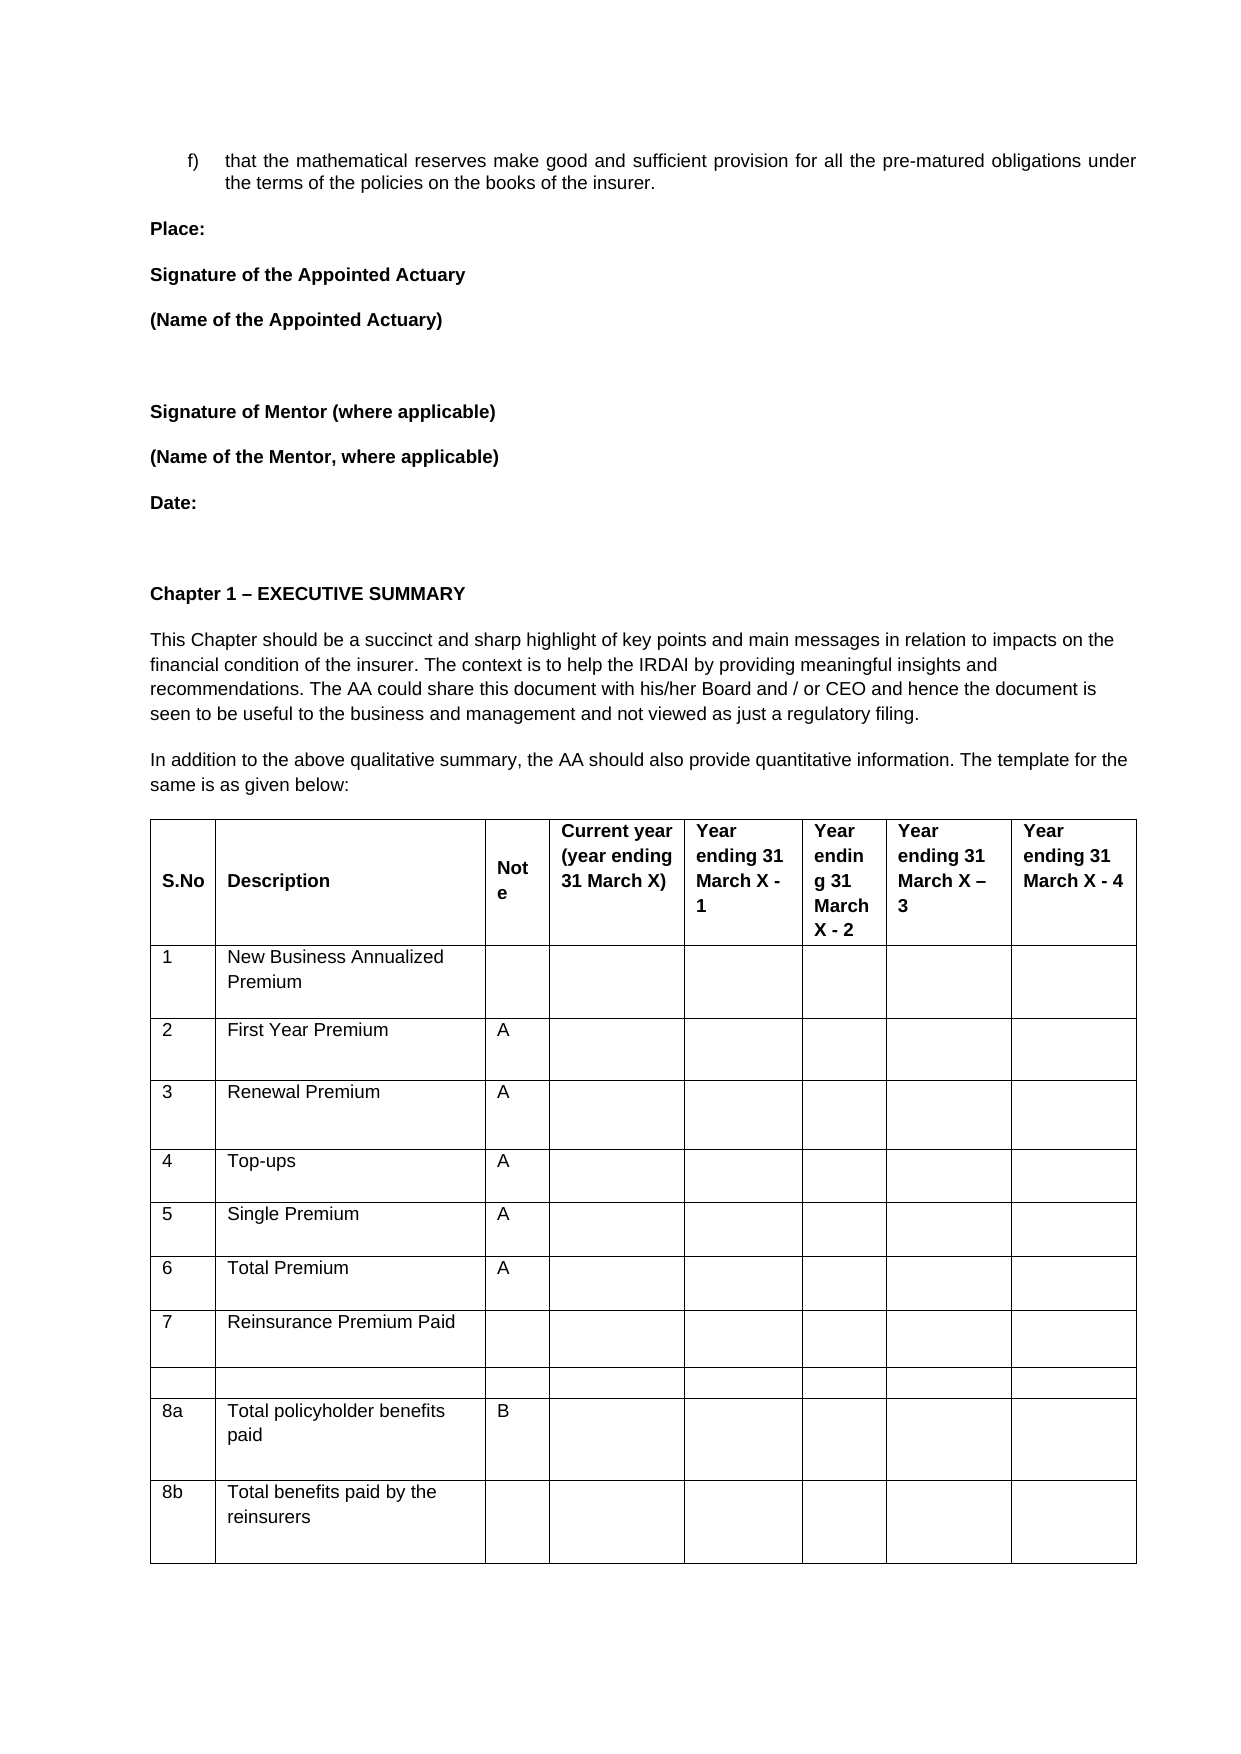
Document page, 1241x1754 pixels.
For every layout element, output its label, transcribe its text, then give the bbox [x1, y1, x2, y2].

table_cell Renewal Premium [216, 1081, 485, 1148]
table_cell [685, 1257, 802, 1309]
table_cell [887, 946, 1011, 1017]
text In addition to the above qualitative summary, the AA should also provide quantitative information. The template for the same is as given below: [150, 748, 1137, 795]
table_cell A [486, 1203, 549, 1256]
table_cell [550, 1481, 684, 1562]
table_cell [887, 1481, 1011, 1562]
table_cell Top-ups [216, 1150, 485, 1202]
text Date: [150, 492, 1137, 513]
table_cell [803, 1368, 886, 1398]
table_cell 1 [151, 946, 215, 1017]
table_header Year ending 31 March X - 4 [1012, 820, 1136, 944]
table_cell [887, 1081, 1011, 1148]
table_cell Total benefits paid by the reinsurers [216, 1481, 485, 1562]
table_cell [685, 1311, 802, 1367]
text (Name of the Appointed Actuary) [150, 309, 1137, 331]
table_cell [887, 1399, 1011, 1479]
table_cell 4 [151, 1150, 215, 1202]
table_cell 7 [151, 1311, 215, 1367]
table_cell [887, 1368, 1011, 1398]
table_cell [550, 1368, 684, 1398]
table_cell A [486, 1257, 549, 1309]
table_header Note [486, 820, 549, 944]
table_cell [803, 1257, 886, 1309]
table_cell [1012, 1399, 1136, 1479]
text Place: [150, 218, 1137, 239]
table_cell [685, 946, 802, 1017]
table_cell [685, 1399, 802, 1479]
table_cell [1012, 946, 1136, 1017]
text Signature of Mentor (where applicable) [150, 400, 1137, 422]
table_cell [486, 1368, 549, 1398]
table_cell [887, 1019, 1011, 1080]
table_cell [803, 1019, 886, 1080]
table_cell [685, 1203, 802, 1256]
table_cell [887, 1311, 1011, 1367]
table_cell [803, 1399, 886, 1479]
table_cell [1012, 1257, 1136, 1309]
table_header S.No [151, 820, 215, 944]
table_cell [550, 1311, 684, 1367]
table_cell 5 [151, 1203, 215, 1256]
table_cell First Year Premium [216, 1019, 485, 1080]
table_cell [550, 1019, 684, 1080]
table_cell [803, 1203, 886, 1256]
table_cell [685, 1081, 802, 1148]
table_cell [685, 1150, 802, 1202]
table_header Year ending 31 March X - 1 [685, 820, 802, 944]
table_cell [1012, 1368, 1136, 1398]
table_cell [1012, 1019, 1136, 1080]
table_cell [803, 1150, 886, 1202]
table_cell [550, 1203, 684, 1256]
table_cell [685, 1481, 802, 1562]
table_cell [216, 1368, 485, 1398]
table_cell [1012, 1081, 1136, 1148]
text (Name of the Mentor, where applicable) [150, 446, 1137, 468]
table_cell A [486, 1081, 549, 1148]
table_cell [550, 1257, 684, 1309]
table_cell Reinsurance Premium Paid [216, 1311, 485, 1367]
text Signature of the Appointed Actuary [150, 263, 1137, 285]
table_cell [1012, 1150, 1136, 1202]
table_cell [887, 1257, 1011, 1309]
table_cell New Business Annualized Premium [216, 946, 485, 1017]
table_cell 3 [151, 1081, 215, 1148]
table_cell 6 [151, 1257, 215, 1309]
table_cell [486, 1481, 549, 1562]
table_cell [803, 946, 886, 1017]
text This Chapter should be a succinct and sharp highlight of key points and main messages in relation to impacts on the financial condition of the insurer. The context is to help the IRDAI by providing meaningful insights and recommendations. The AA could share this document with his/her Board and / or CEO and hence the document is seen to be useful to the business and management and not viewed as just a regulatory filing. [150, 628, 1137, 724]
table_cell [550, 1150, 684, 1202]
table_cell 8a [151, 1399, 215, 1479]
table_header Year ending 31 March X - 2 [803, 820, 886, 944]
table_cell [1012, 1203, 1136, 1256]
table_cell [1012, 1311, 1136, 1367]
table_cell [550, 946, 684, 1017]
table_cell A [486, 1150, 549, 1202]
table_cell [685, 1019, 802, 1080]
table_cell [887, 1150, 1011, 1202]
table_cell [550, 1081, 684, 1148]
table_cell Single Premium [216, 1203, 485, 1256]
table_cell [803, 1481, 886, 1562]
table_cell 2 [151, 1019, 215, 1080]
table_cell [803, 1081, 886, 1148]
table_cell A [486, 1019, 549, 1080]
table_cell [685, 1368, 802, 1398]
table_cell 8b [151, 1481, 215, 1562]
table_cell Total policyholder benefits paid [216, 1399, 485, 1479]
table_cell [803, 1311, 886, 1367]
table_cell [887, 1203, 1011, 1256]
table_cell [550, 1399, 684, 1479]
text Chapter 1 – EXECUTIVE SUMMARY [150, 583, 1137, 604]
table_cell [151, 1368, 215, 1398]
table_cell [486, 1311, 549, 1367]
table_cell B [486, 1399, 549, 1479]
table_header Current year (year ending 31 March X) [550, 820, 684, 944]
table_cell [1012, 1481, 1136, 1562]
table_cell [486, 946, 549, 1017]
table_cell Total Premium [216, 1257, 485, 1309]
table_header Year ending 31 March X – 3 [887, 820, 1011, 944]
table_header Description [216, 820, 485, 944]
list that the mathematical reserves make good and sufficient provision for all the pre-matured obligations under the terms of the policies on the books of the insurer. [187, 150, 1137, 193]
